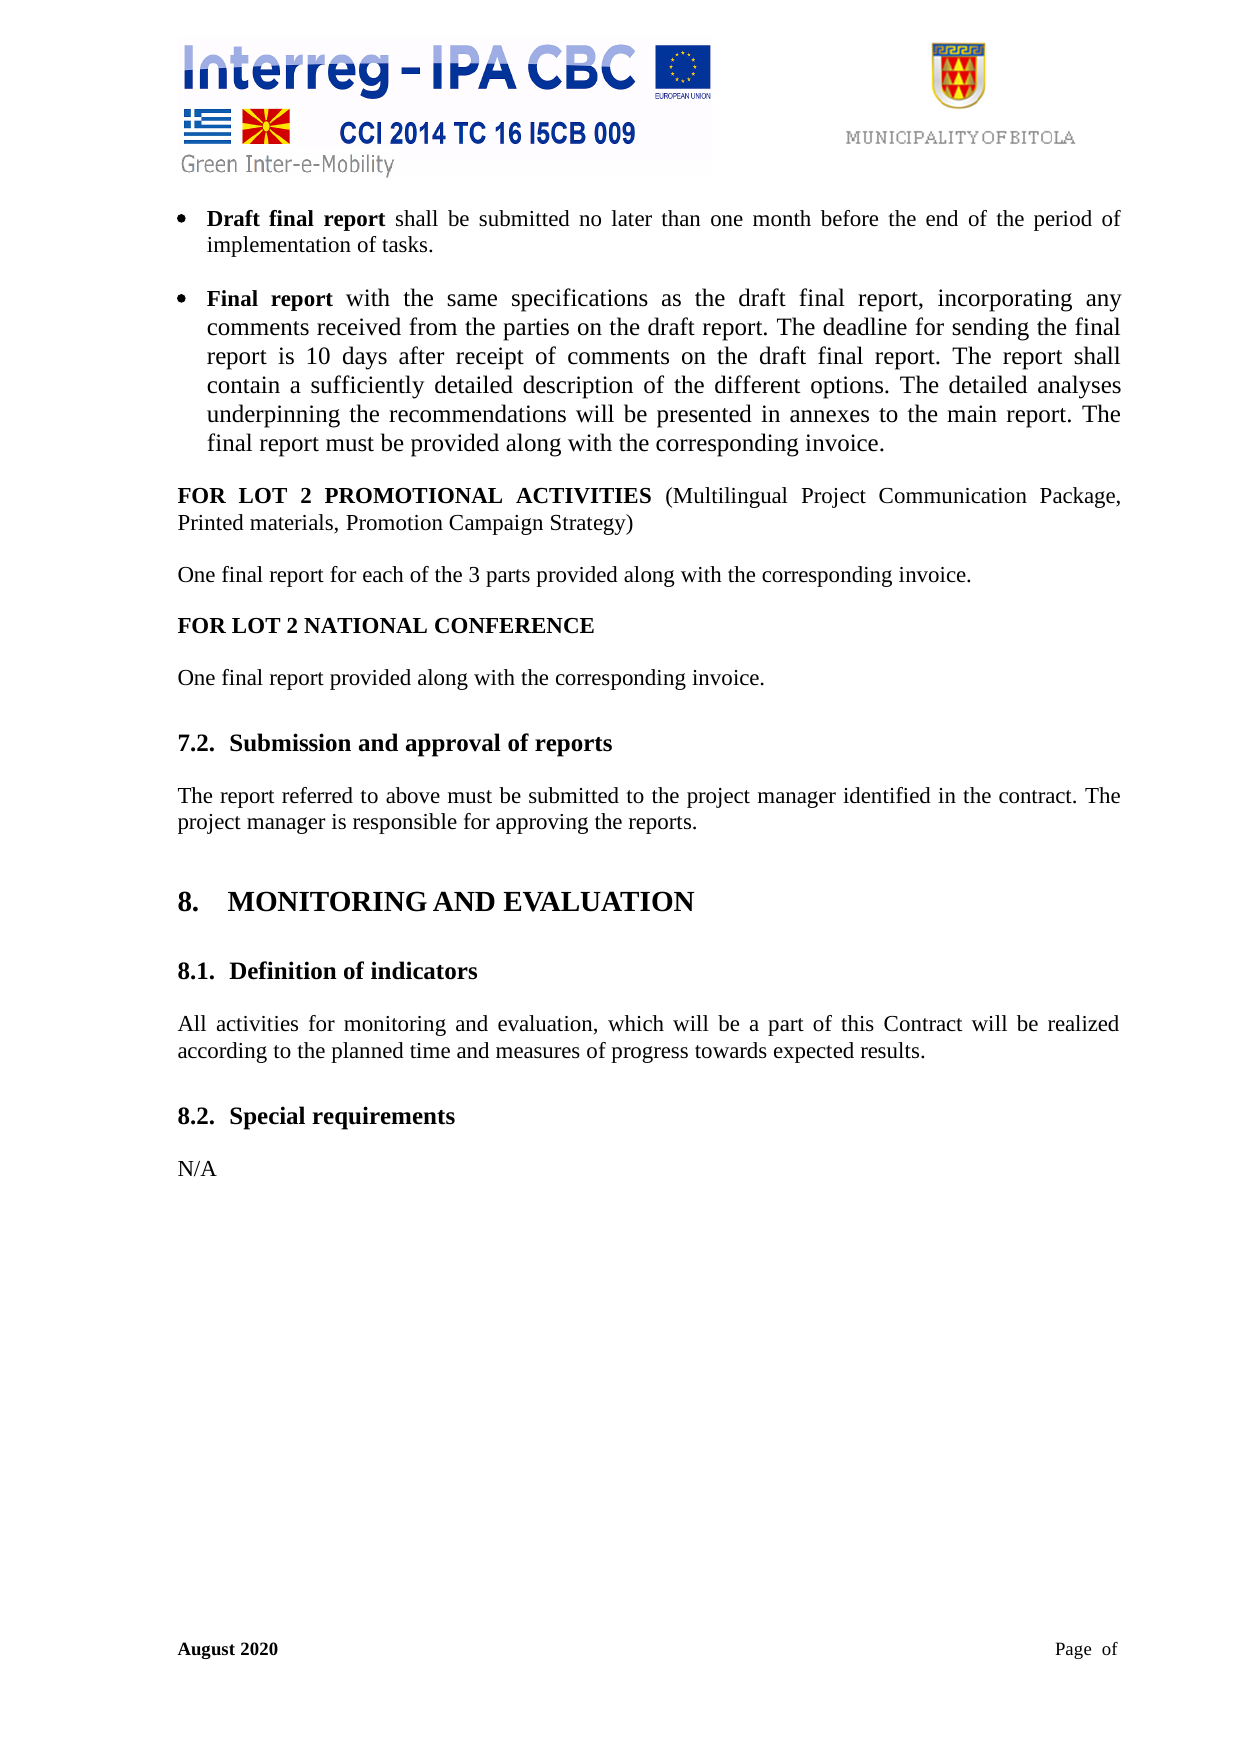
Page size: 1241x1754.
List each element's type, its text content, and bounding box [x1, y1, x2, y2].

text The report referred to above must be submitted to the project manager identified in the contract. The project manager is responsible for approving the reports. [177, 782, 1122, 835]
subtitle Submission and approval of reports [177, 728, 1122, 757]
text N/A [177, 1154, 1122, 1181]
subtitle Definition of indicators [177, 956, 1122, 985]
list Final report with the same specifications as the draft final report, incorporating any comments received from the parties on the draft report. The deadline for sending the final report is 10 days after receipt of comments on the draft final report. The report shall contain a sufficiently detailed description of the different options. The detailed analyses underpinning the recommendations will be presented in annexes to the main report. The final report must be provided along with the corresponding invoice. [177, 283, 1122, 457]
subtitle MONITORING AND EVALUATION [177, 885, 1122, 918]
text All activities for monitoring and evaluation, which will be a part of this Contract will be realized according to the planned time and measures of progress towards expected results. [177, 1010, 1122, 1063]
picture [831, 0, 1088, 180]
picture [177, 37, 712, 180]
list FOR LOT 2 NATIONAL CONFERENCE [177, 612, 1122, 638]
list Draft final report shall be submitted no later than one month before the end of the period of implementation of tasks. [177, 205, 1122, 258]
list One final report provided along with the corresponding invoice. [177, 663, 1122, 690]
list One final report for each of the 3 parts provided along with the corresponding invoice. [177, 560, 1122, 587]
list FOR LOT 2 PROMOTIONAL ACTIVITIES (Multilingual Project Communication Package, Printed materials, Promotion Campaign Strategy) [177, 482, 1122, 535]
subtitle Special requirements [177, 1101, 1122, 1129]
